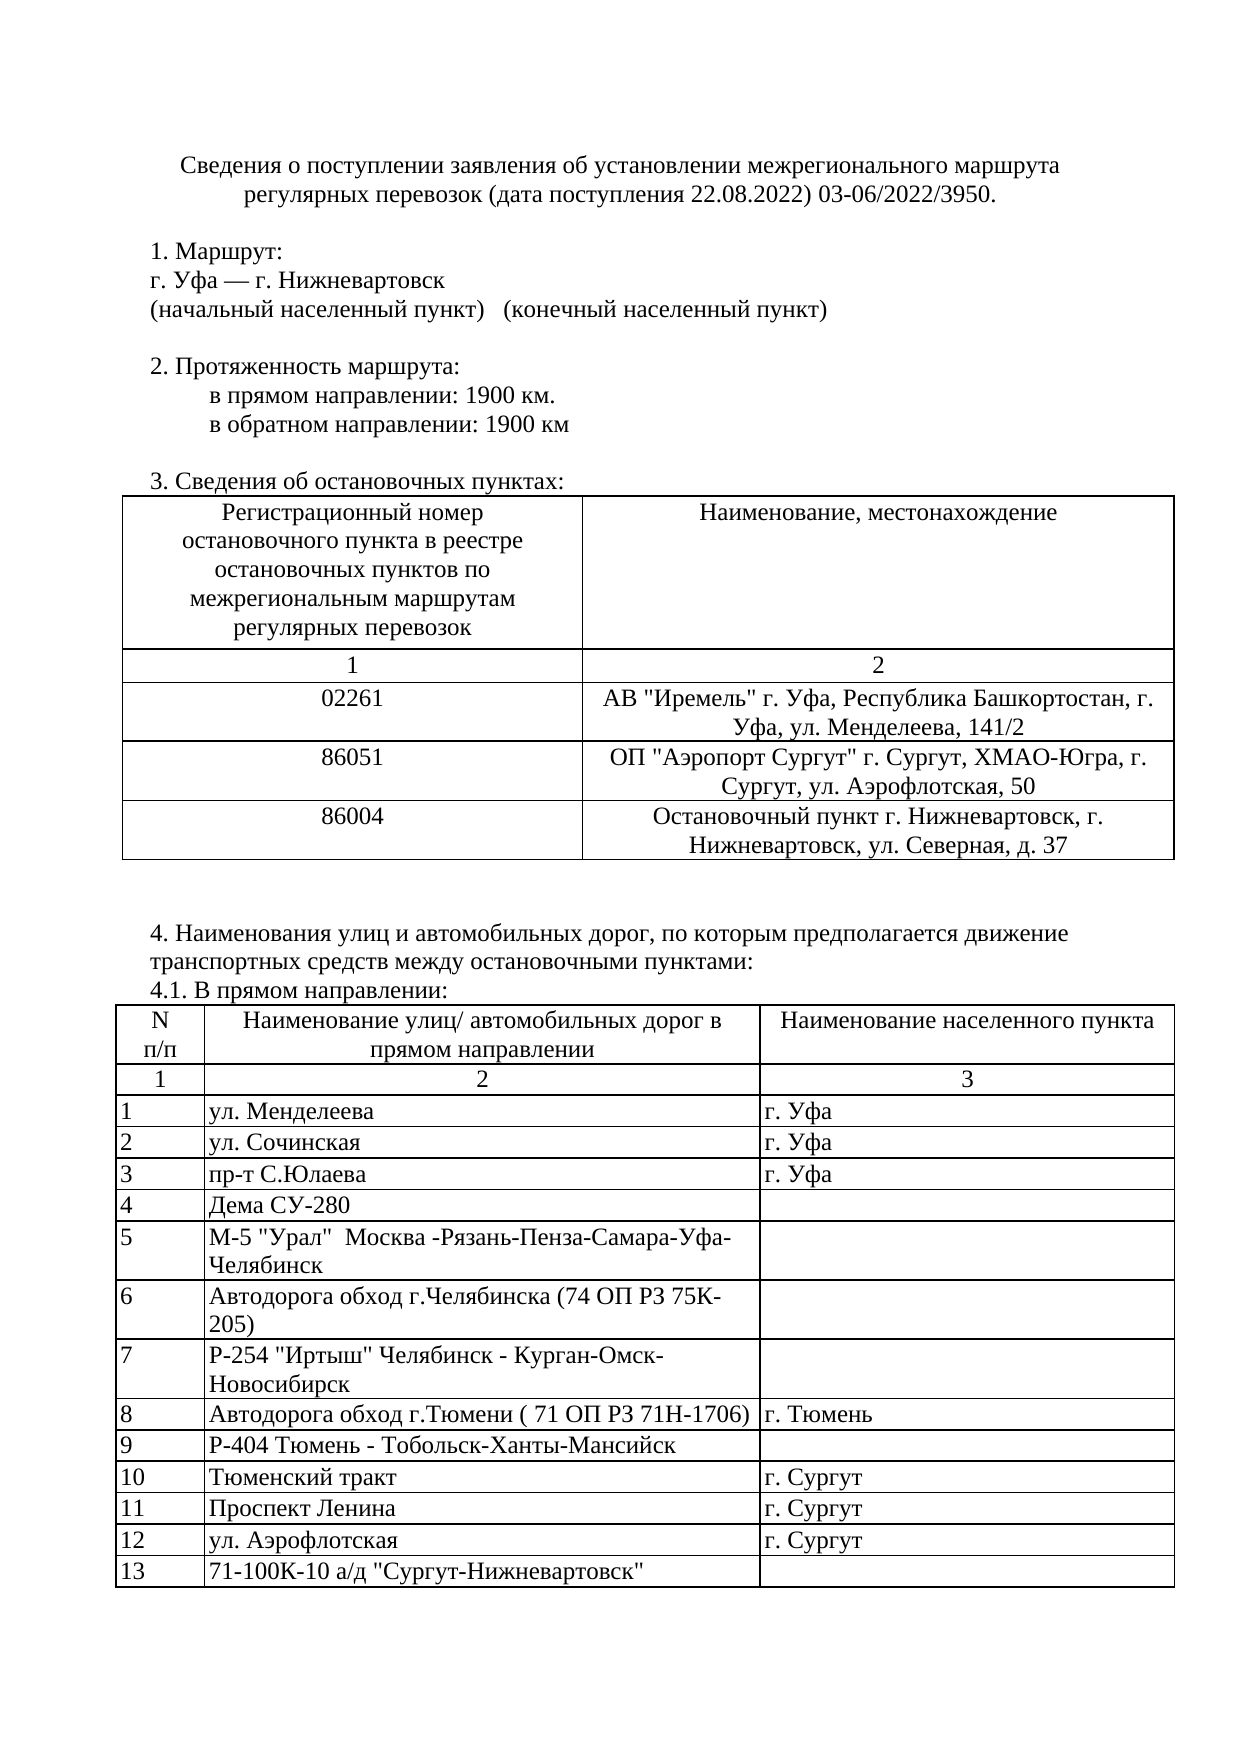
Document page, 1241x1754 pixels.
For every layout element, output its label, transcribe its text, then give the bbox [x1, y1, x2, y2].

table_header Наименование улиц/ автомобильных дорог в прямом направлении [205, 1006, 759, 1063]
table_cell 5 [117, 1222, 204, 1279]
table_cell 9 [117, 1431, 204, 1460]
text 4. Наименования улиц и автомобильных дорог, по которым предполагается движение транспортных средств между остановочными пунктами: [150, 918, 1090, 975]
table_cell ул. Менделеева [205, 1096, 759, 1126]
table_cell г. Сургут [761, 1525, 1174, 1555]
table_header N п/п [117, 1006, 204, 1063]
table_cell Автодорога обход г.Челябинска (74 ОП РЗ 75К-205) [205, 1281, 759, 1338]
table_cell 02261 [123, 683, 582, 740]
table_cell 8 [117, 1399, 204, 1429]
table_cell 86004 [123, 801, 582, 858]
table_cell [761, 1556, 1174, 1586]
table_cell 1 [117, 1096, 204, 1126]
table_cell 12 [117, 1525, 204, 1555]
text (начальный населенный пункт) (конечный населенный пункт) [150, 294, 1090, 322]
table_cell 1 [123, 650, 582, 681]
table_cell Р-254 "Иртыш" Челябинск - Курган-Омск-Новосибирск [205, 1340, 759, 1397]
table_cell Тюменский тракт [205, 1462, 759, 1492]
table_cell 1 [117, 1065, 204, 1094]
table_cell Автодорога обход г.Тюмени ( 71 ОП РЗ 71Н-1706) [205, 1399, 759, 1429]
table_cell Остановочный пункт г. Нижневартовск, г. Нижневартовск, ул. Северная, д. 37 [583, 801, 1173, 858]
table_cell 2 [583, 650, 1173, 681]
table_cell [761, 1431, 1174, 1460]
table_cell М-5 "Урал" Москва -Рязань-Пенза-Самара-Уфа-Челябинск [205, 1222, 759, 1279]
text г. Уфа — г. Нижневартовск [150, 265, 1090, 294]
table_cell 13 [117, 1556, 204, 1586]
text 4.1. В прямом направлении: [150, 975, 1090, 1004]
table_header Наименование населенного пункта [761, 1006, 1174, 1063]
table_cell 71-100К-10 а/д "Сургут-Нижневартовск" [205, 1556, 759, 1586]
text в прямом направлении: 1900 км. [150, 380, 1090, 409]
table_cell АВ "Иремель" г. Уфа, Республика Башкортостан, г. Уфа, ул. Менделеева, 141/2 [583, 683, 1173, 740]
table_cell [761, 1281, 1174, 1338]
table_cell 2 [117, 1127, 204, 1157]
table_cell ОП "Аэропорт Сургут" г. Сургут, ХМАО-Югра, г. Сургут, ул. Аэрофлотская, 50 [583, 742, 1173, 799]
table_cell пр-т С.Юлаева [205, 1159, 759, 1189]
table_cell Проспект Ленина [205, 1493, 759, 1523]
table_cell 86051 [123, 742, 582, 799]
table_cell г. Сургут [761, 1462, 1174, 1492]
text в обратном направлении: 1900 км [150, 409, 1090, 437]
table_cell г. Уфа [761, 1096, 1174, 1126]
table_cell г. Сургут [761, 1493, 1174, 1523]
text 2. Протяженность маршрута: [150, 351, 1090, 380]
table_cell ул. Аэрофлотская [205, 1525, 759, 1555]
table_cell 6 [117, 1281, 204, 1338]
table_cell [761, 1340, 1174, 1397]
table_header Регистрационный номер остановочного пункта в реестре остановочных пунктов по межрегиональным маршрутам регулярных перевозок [123, 497, 582, 648]
table_cell [761, 1222, 1174, 1279]
table_cell 2 [205, 1065, 759, 1094]
table_cell 10 [117, 1462, 204, 1492]
table_cell 4 [117, 1190, 204, 1220]
table_cell 3 [117, 1159, 204, 1189]
table_header Наименование, местонахождение [583, 497, 1173, 648]
table_cell 7 [117, 1340, 204, 1397]
table_cell г. Тюмень [761, 1399, 1174, 1429]
text Сведения о поступлении заявления об установлении межрегионального маршрута регулярных перевозок (дата поступления 22.08.2022) 03-06/2022/3950. [150, 150, 1090, 207]
table_cell г. Уфа [761, 1159, 1174, 1189]
text 3. Сведения об остановочных пунктах: [150, 466, 1090, 495]
table_cell ул. Сочинская [205, 1127, 759, 1157]
table_cell 11 [117, 1493, 204, 1523]
table_cell 3 [761, 1065, 1174, 1094]
table_cell Дема СУ-280 [205, 1190, 759, 1220]
table_cell [761, 1190, 1174, 1220]
table_cell Р-404 Тюмень - Тобольск-Ханты-Мансийск [205, 1431, 759, 1460]
text 1. Маршрут: [150, 236, 1090, 265]
table_cell г. Уфа [761, 1127, 1174, 1157]
